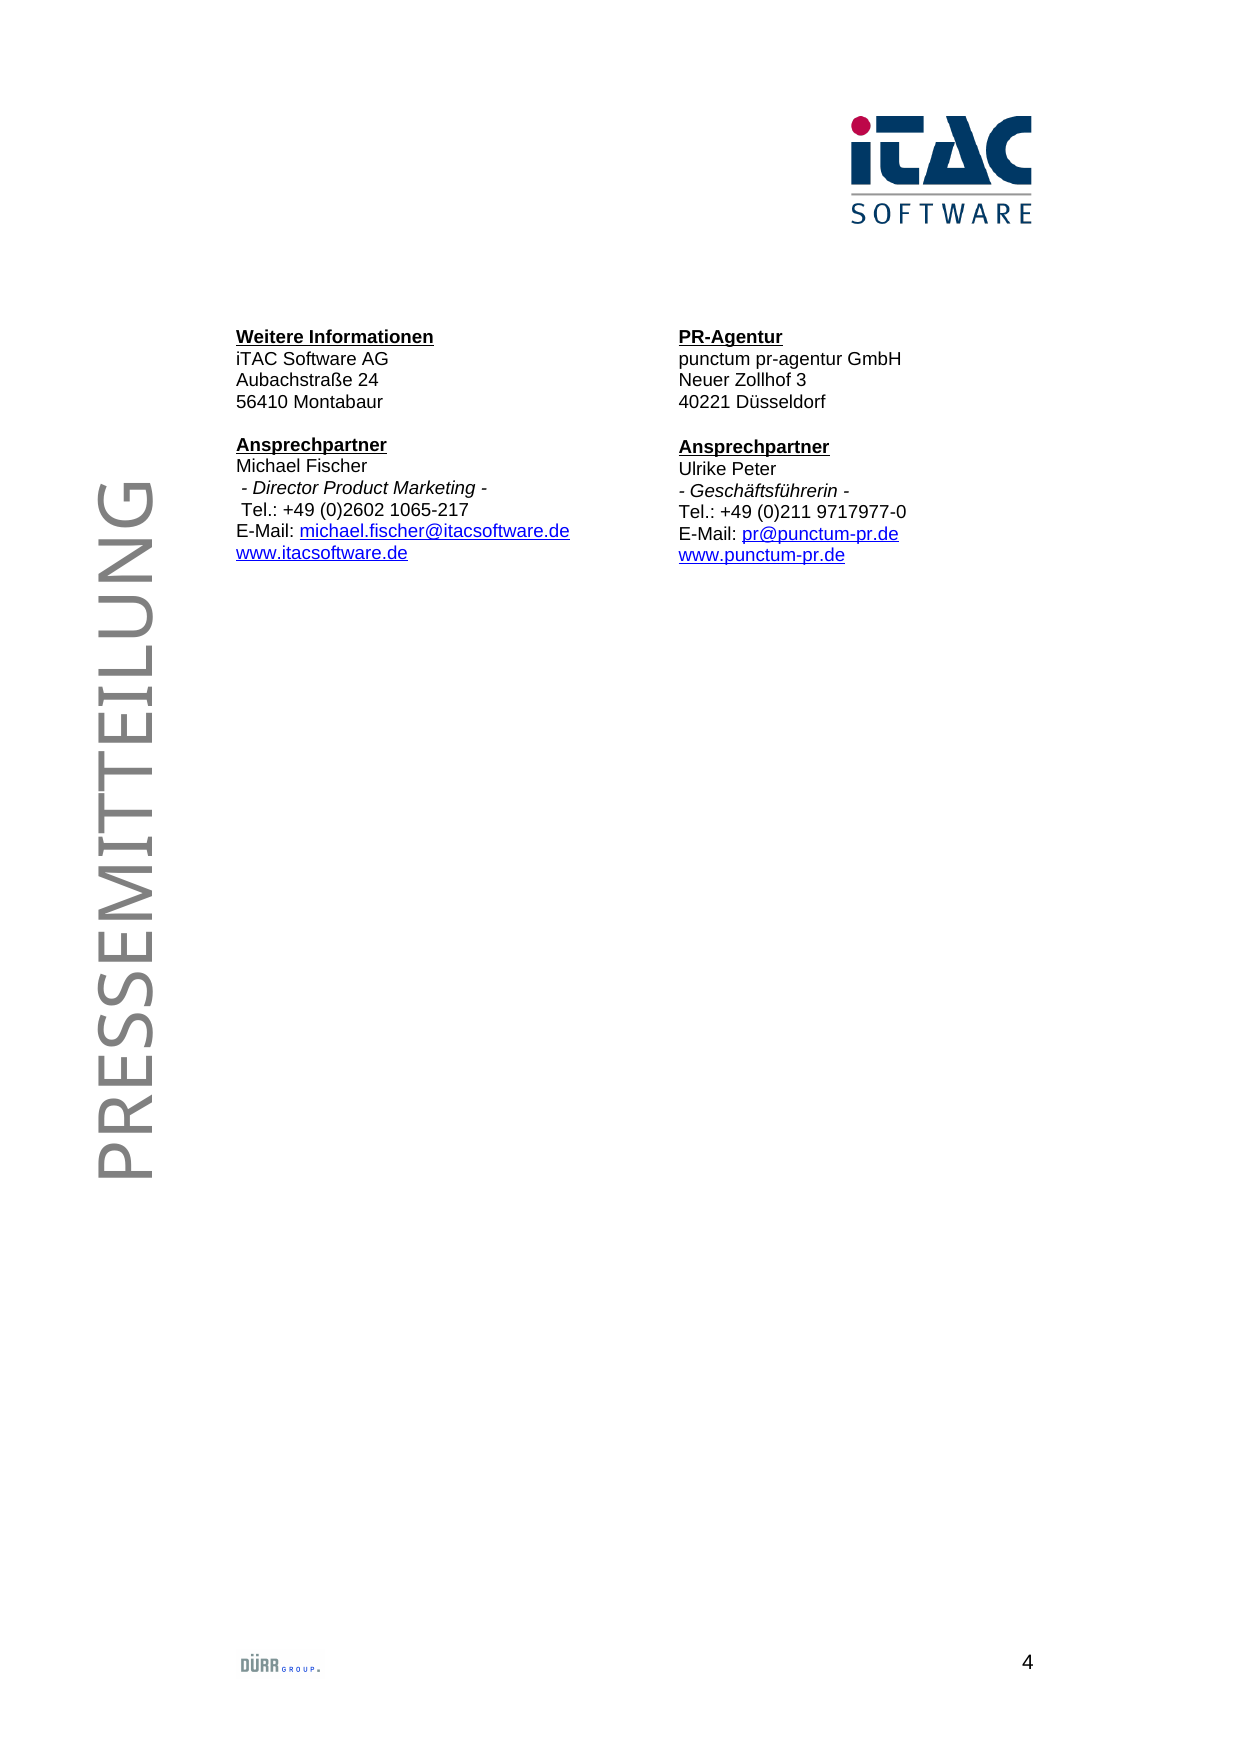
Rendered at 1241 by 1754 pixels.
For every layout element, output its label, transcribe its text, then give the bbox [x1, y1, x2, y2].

table_header PR-Agentur punctum pr-agentur GmbH Neuer Zollhof 3 40221 Düsseldorf Ansprechpartner Ulrike Peter - Geschäftsführerin - Tel.: +49 (0)211 9717977-0 E-Mail: pr@punctum-pr.de www.punctum-pr.de [673, 326, 1129, 569]
picture [236, 1649, 325, 1679]
picture [851, 116, 1032, 224]
table_header Weitere Informationen iTAC Software AG Aubachstraße 24 56410 Montabaur Ansprechpartner Michael Fischer - Director Product Marketing - Tel.: +49 (0)2602 1065-217 E-Mail: michael.fischer@itacsoftware.de www.itacsoftware.de [230, 326, 672, 569]
